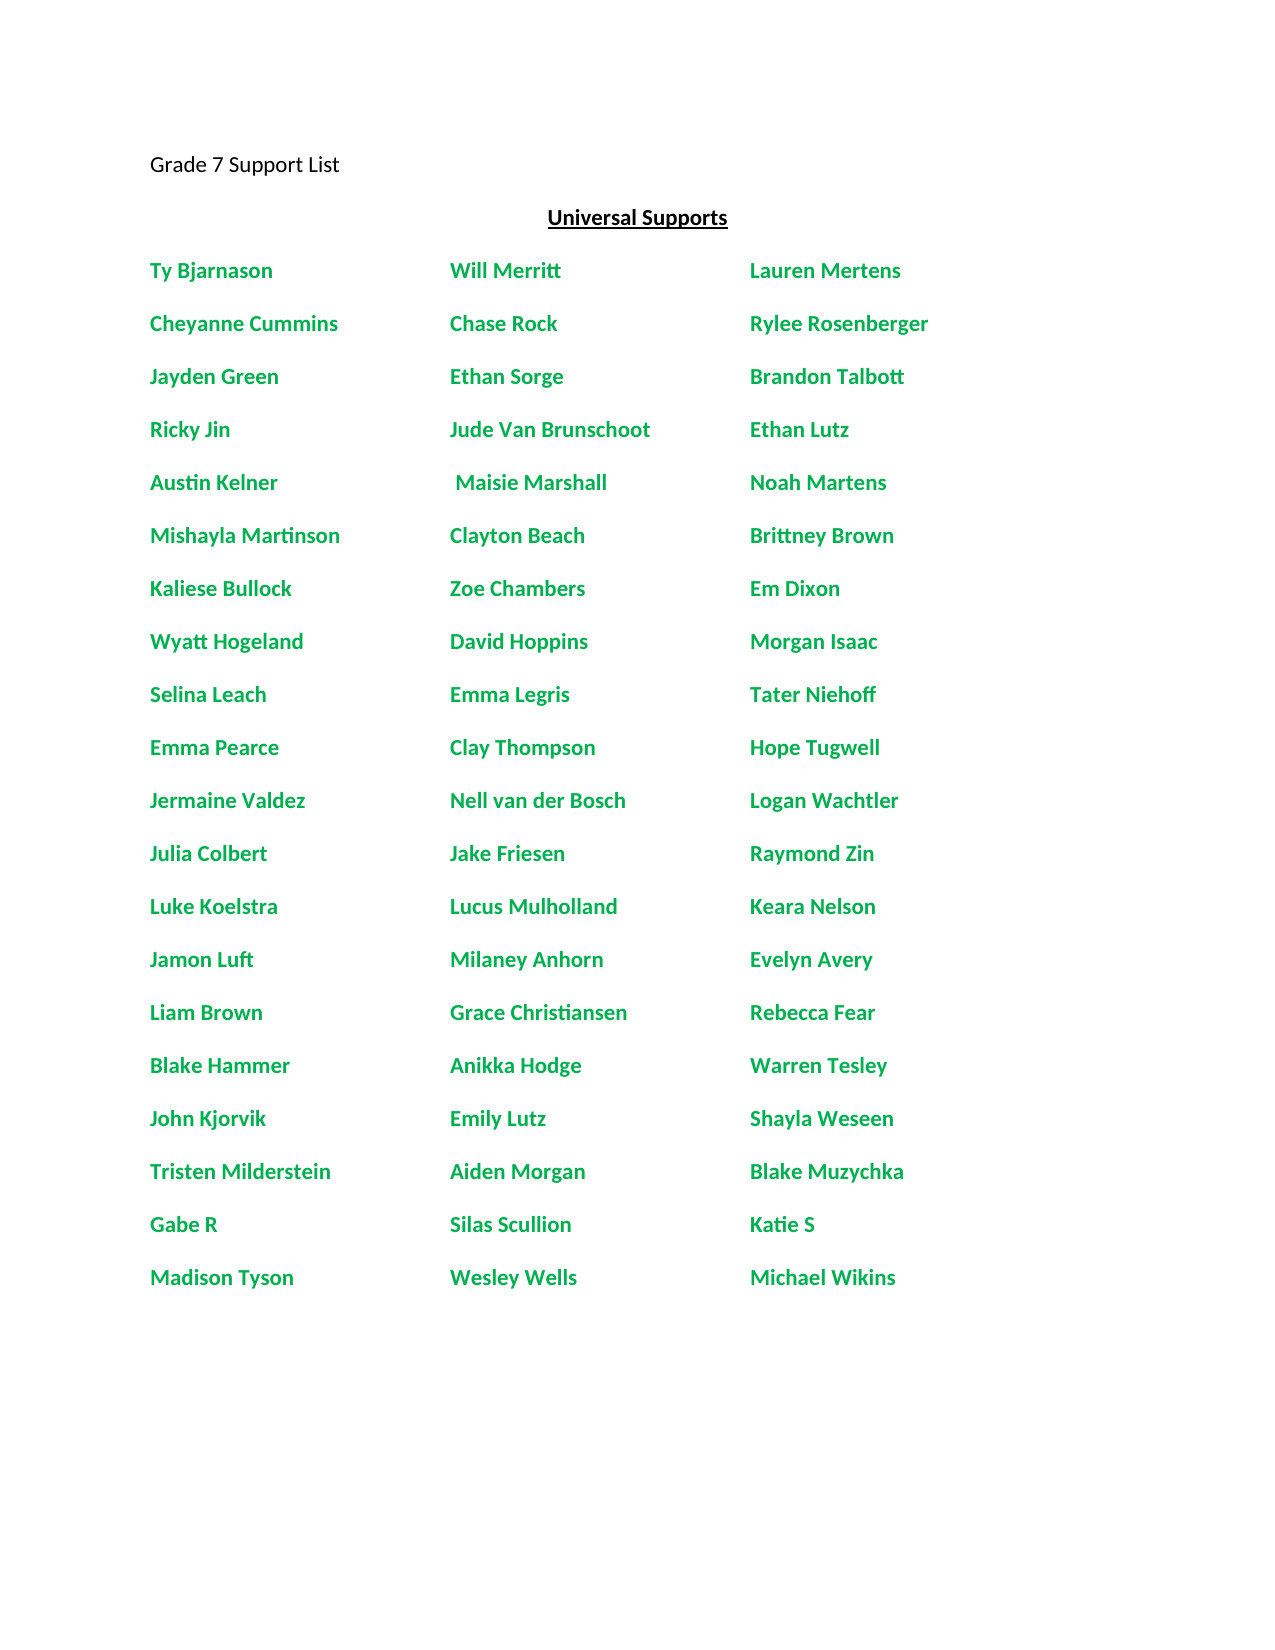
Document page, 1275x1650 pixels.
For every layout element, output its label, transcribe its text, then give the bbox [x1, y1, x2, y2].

text Emma Pearce Clay Thompson Hope Tugwell [150, 733, 1125, 761]
text Blake Hammer Anikka Hodge Warren Tesley [150, 1051, 1125, 1079]
text Tristen Milderstein Aiden Morgan Blake Muzychka [150, 1157, 1125, 1185]
text Gabe R Silas Scullion Katie S [150, 1210, 1125, 1238]
text Julia Colbert Jake Friesen Raymond Zin [150, 839, 1125, 867]
text Wyatt Hogeland David Hoppins Morgan Isaac [150, 627, 1125, 655]
text Mishayla Martinson Clayton Beach Brittney Brown [150, 521, 1125, 549]
text Kaliese Bullock Zoe Chambers Em Dixon [150, 574, 1125, 602]
text Madison Tyson Wesley Wells Michael Wikins [150, 1263, 1125, 1291]
text John Kjorvik Emily Lutz Shayla Weseen [150, 1104, 1125, 1132]
text Selina Leach Emma Legris Tater Niehoff [150, 680, 1125, 708]
text Liam Brown Grace Christiansen Rebecca Fear [150, 998, 1125, 1026]
text Luke Koelstra Lucus Mulholland Keara Nelson [150, 892, 1125, 920]
text Cheyanne Cummins Chase Rock Rylee Rosenberger [150, 309, 1125, 337]
text Grade 7 Support List [150, 150, 1125, 178]
text Jermaine Valdez Nell van der Bosch Logan Wachtler [150, 786, 1125, 814]
text Jamon Luft Milaney Anhorn Evelyn Avery [150, 945, 1125, 973]
text Jayden Green Ethan Sorge Brandon Talbott [150, 362, 1125, 390]
text Ricky Jin Jude Van Brunschoot Ethan Lutz [150, 415, 1125, 443]
text Austin Kelner Maisie Marshall Noah Martens [150, 468, 1125, 496]
text Ty Bjarnason Will Merritt Lauren Mertens [150, 256, 1125, 284]
text Universal Supports [150, 203, 1125, 231]
